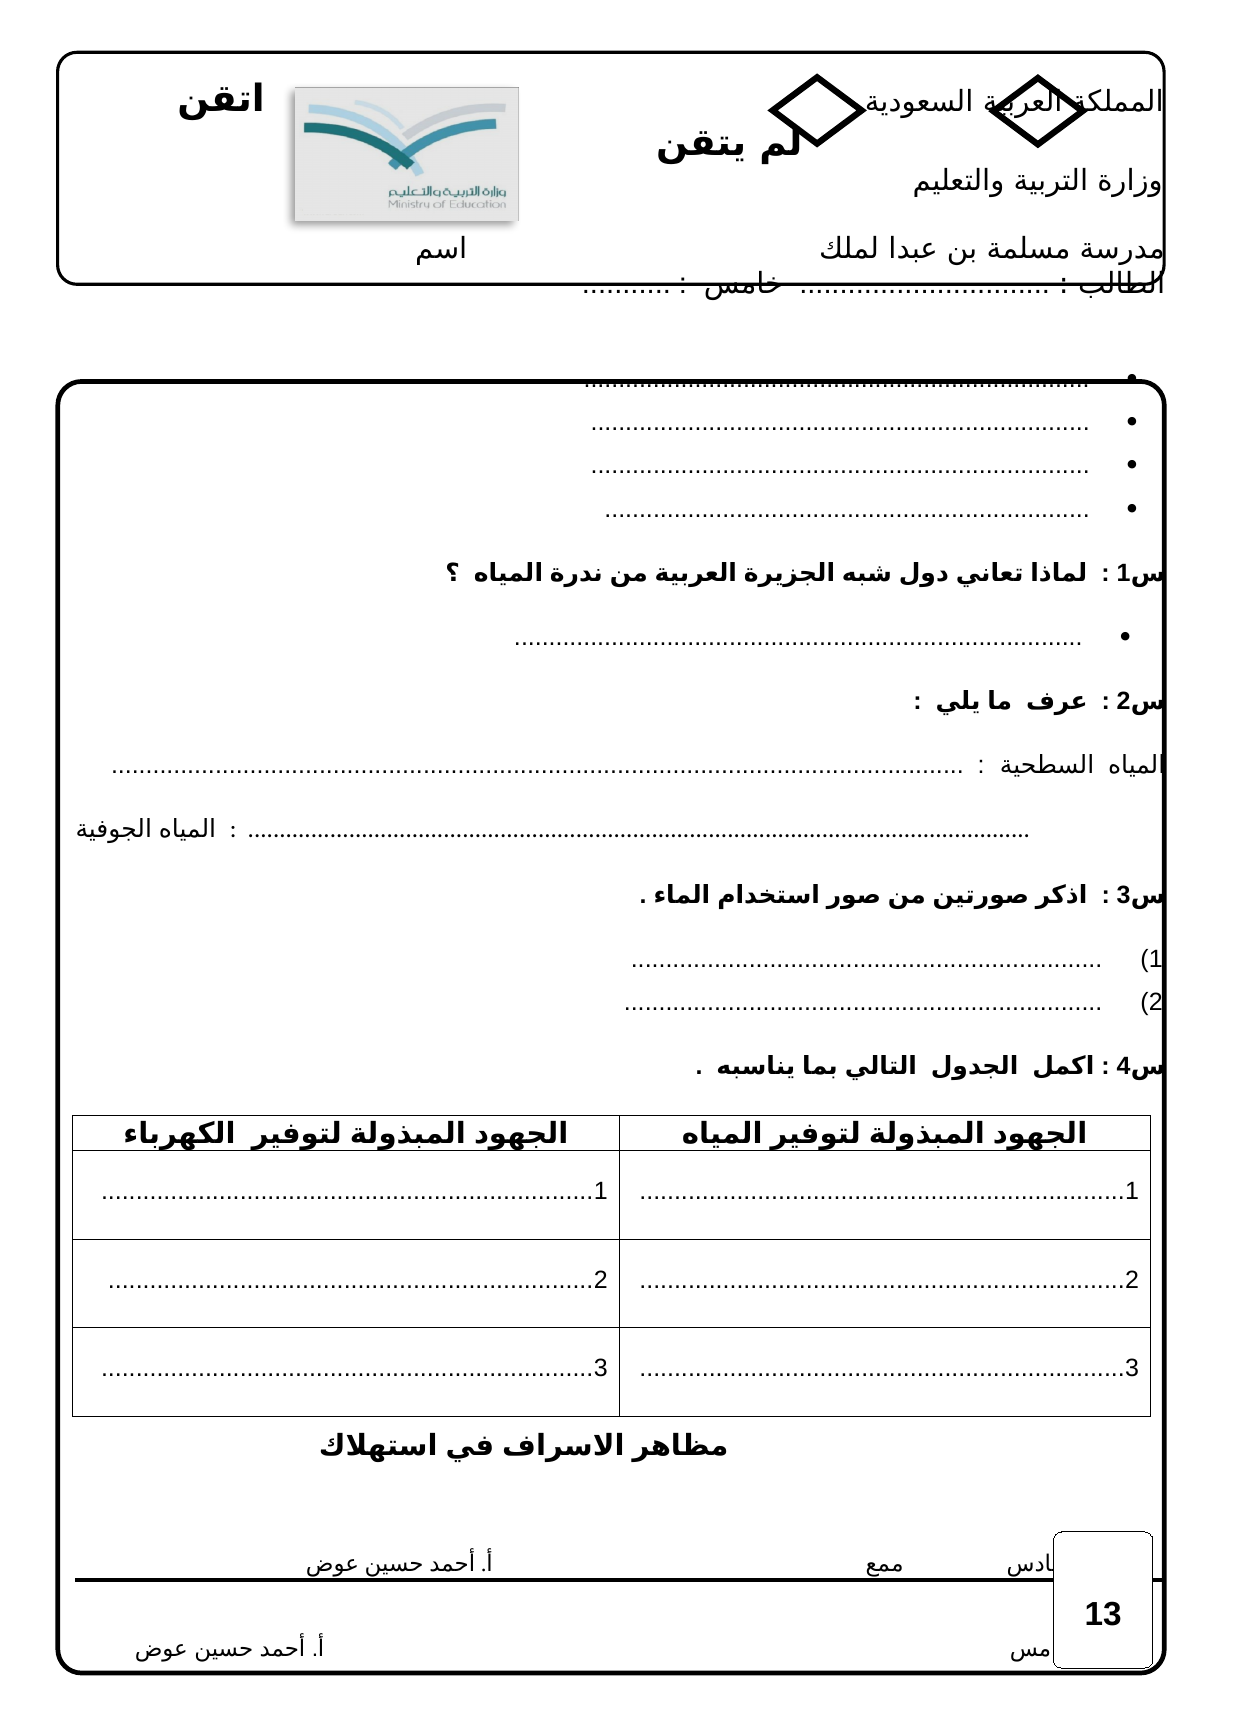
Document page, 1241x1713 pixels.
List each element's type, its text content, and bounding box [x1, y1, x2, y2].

table_header الجهود المبذولة لتوفير الكهرباء [73, 1116, 619, 1150]
text المياه الجوفية : ............................................................................................................................ [75, 814, 1165, 844]
list .................................................................... [75, 944, 1140, 973]
table_cell 1...................................................................... [620, 1151, 1150, 1238]
table_cell 3....................................................................... [73, 1328, 619, 1416]
list .................................................................................. [75, 622, 1121, 651]
table_cell 2...................................................................... [73, 1240, 619, 1327]
table_cell 3...................................................................... [620, 1328, 1150, 1416]
text س1 : لماذا تعاني دول شبه الجزيرة العربية من ندرة المياه ؟ [75, 558, 1165, 586]
list ...................................................................... [75, 494, 1128, 522]
table_header الجهود المبذولة لتوفير المياه [620, 1116, 1150, 1150]
table_cell 1....................................................................... [73, 1151, 619, 1238]
text س4 : اكمل الجدول التالي بما يناسبه . [75, 1051, 1165, 1080]
list ..................................................................... [75, 987, 1140, 1016]
text س3 : اذكر صورتين من صور استخدام الماء . [75, 880, 1165, 909]
list ........................................................................ [75, 407, 1128, 436]
list ......................................................................... [75, 364, 1128, 393]
text المياه السطحية : ........................................................................................................................... [75, 750, 1165, 778]
table_cell 2...................................................................... [620, 1240, 1150, 1327]
text س2 : عرف ما يلي : [75, 686, 1165, 714]
list ........................................................................ [75, 450, 1128, 479]
